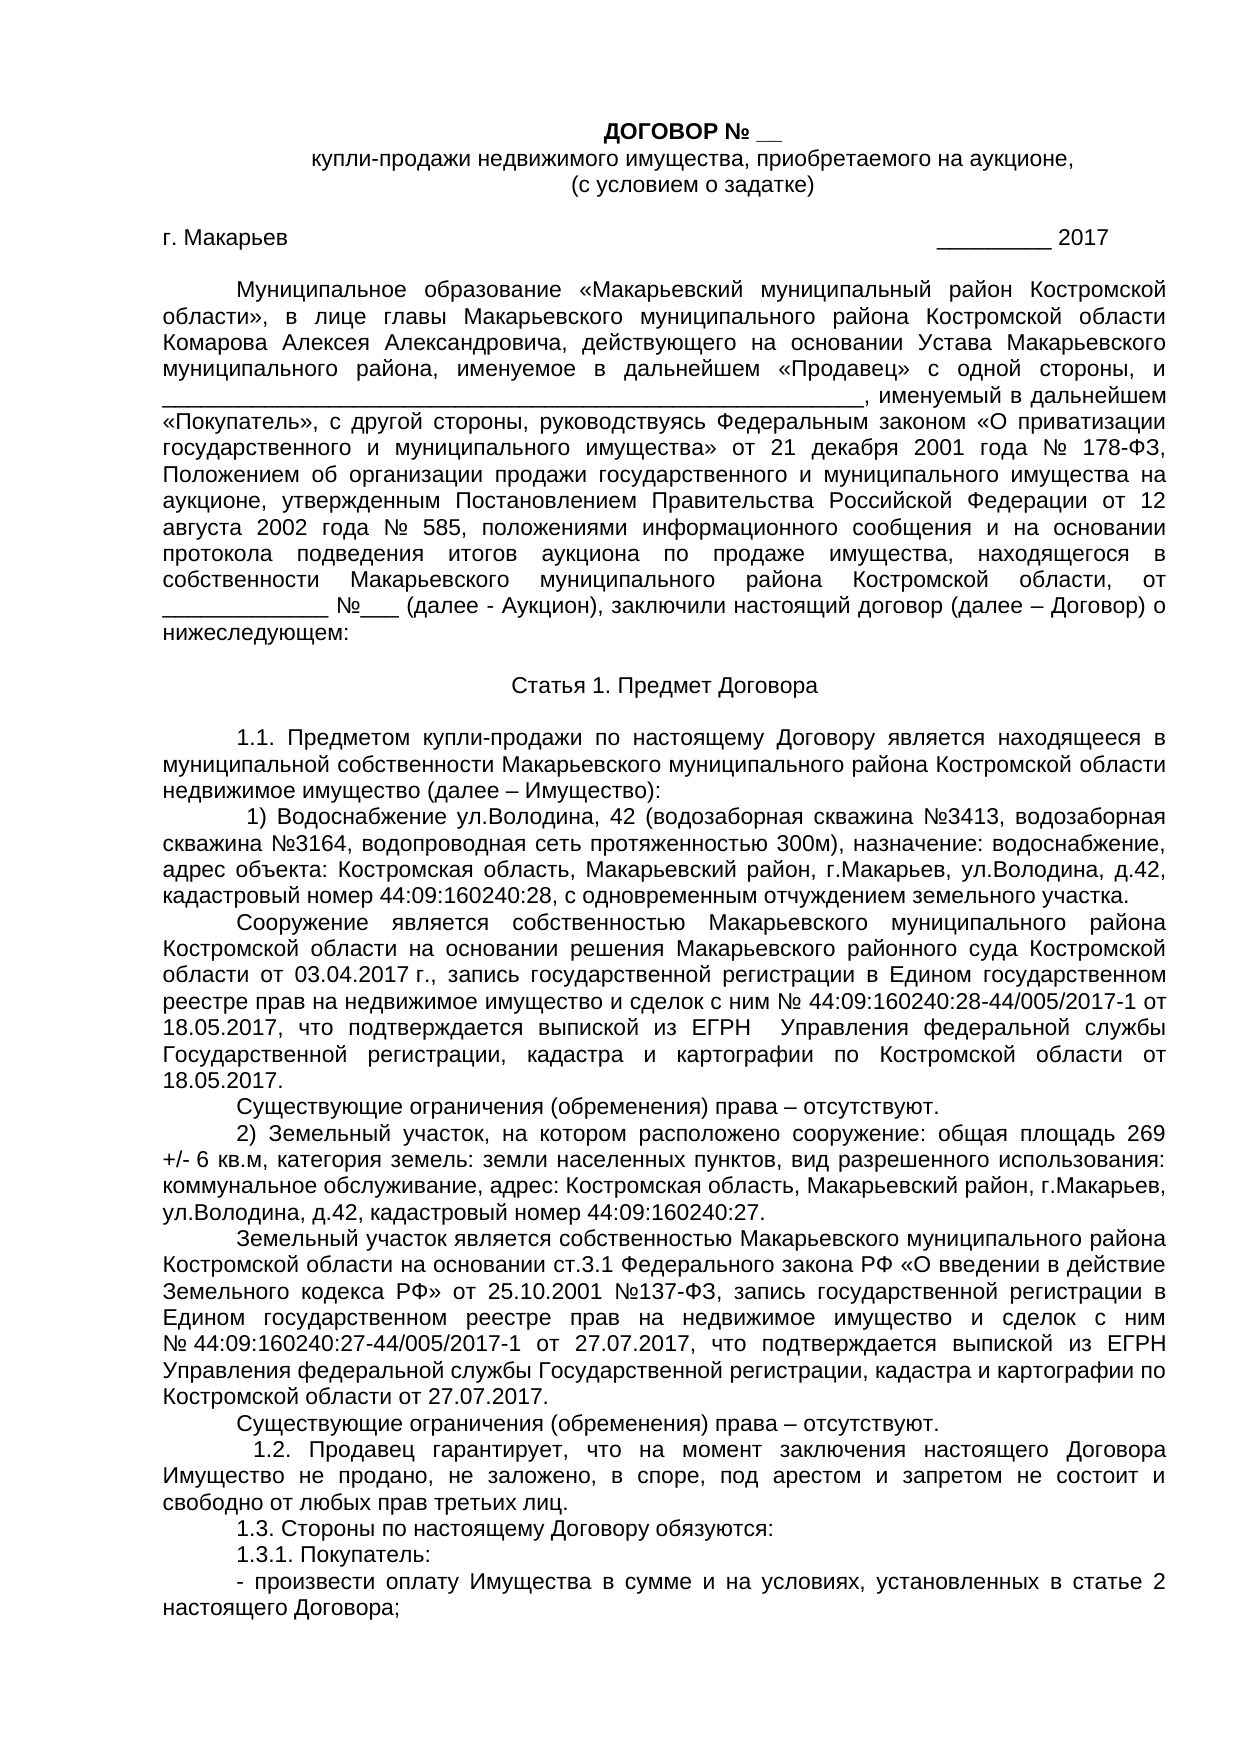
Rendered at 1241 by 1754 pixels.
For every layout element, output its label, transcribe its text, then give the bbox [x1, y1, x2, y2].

text купли-продажи недвижимого имущества, приобретаемого на аукционе, [162, 144, 1167, 171]
text - произвести оплату Имущества в сумме и на условиях, установленных в статье 2 настоящего Договора; [162, 1568, 1167, 1620]
text г. Макарьев _________ 2017 [162, 223, 1167, 250]
text 1.3. Стороны по настоящему Договору обязуются: [162, 1515, 1167, 1541]
text 1.2. Продавец гарантирует, что на момент заключения настоящего Договора Имущество не продано, не заложено, в споре, под арестом и запретом не состоит и свободно от любых прав третьих лиц. [162, 1436, 1167, 1515]
text ДОГОВОР № __ [162, 118, 1167, 144]
text 1) Водоснабжение ул.Володина, 42 (водозаборная скважина №3413, водозаборная скважина №3164, водопроводная сеть протяженностью 300м), назначение: водоснабжение, адрес объекта: Костромская область, Макарьевский район, г.Макарьев, ул.Володина, д.42, кадастровый номер 44:09:160240:28, с одновременным отчуждением земельного участка. [162, 803, 1167, 909]
text Существующие ограничения (обременения) права – отсутствуют. [162, 1409, 1167, 1436]
text Земельный участок является собственностью Макарьевского муниципального района Костромской области на основании ст.3.1 Федерального закона РФ «О введении в действие Земельного кодекса РФ» от 25.10.2001 №137-ФЗ, запись государственной регистрации в Едином государственном реестре прав на недвижимое имущество и сделок с ним № 44:09:160240:27-44/005/2017-1 от 27.07.2017, что подтверждается выпиской из ЕГРН Управления федеральной службы Государственной регистрации, кадастра и картографии по Костромской области от 27.07.2017. [162, 1225, 1167, 1409]
text 1.1. Предметом купли-продажи по настоящему Договору является находящееся в муниципальной собственности Макарьевского муниципального района Костромской области недвижимое имущество (далее – Имущество): [162, 724, 1167, 803]
text 1.3.1. Покупатель: [162, 1541, 1167, 1568]
text Статья 1. Предмет Договора [162, 672, 1167, 698]
text Муниципальное образование «Макарьевский муниципальный район Костромской области», в лице главы Макарьевского муниципального района Костромской области Комарова Алексея Александровича, действующего на основании Устава Макарьевского муниципального района, именуемое в дальнейшем «Продавец» с одной стороны, и _______________________________________________________, именуемый в дальнейшем «Покупатель», с другой стороны, руководствуясь Федеральным законом «О приватизации государственного и муниципального имущества» от 21 декабря 2001 года № 178-ФЗ, Положением об организации продажи государственного и муниципального имущества на аукционе, утвержденным Постановлением Правительства Российской Федерации от 12 августа 2002 года № 585, положениями информационного сообщения и на основании протокола подведения итогов аукциона по продаже имущества, находящегося в собственности Макарьевского муниципального района Костромской области, от _____________ №___ (далее - Аукцион), заключили настоящий договор (далее – Договор) о нижеследующем: [162, 276, 1167, 645]
text 2) Земельный участок, на котором расположено сооружение: общая площадь 269 +/- 6 кв.м, категория земель: земли населенных пунктов, вид разрешенного использования: коммунальное обслуживание, адрес: Костромская область, Макарьевский район, г.Макарьев, ул.Володина, д.42, кадастровый номер 44:09:160240:27. [162, 1119, 1167, 1225]
text Существующие ограничения (обременения) права – отсутствуют. [162, 1093, 1167, 1119]
text Сооружение является собственностью Макарьевского муниципального района Костромской области на основании решения Макарьевского районного суда Костромской области от 03.04.2017 г., запись государственной регистрации в Едином государственном реестре прав на недвижимое имущество и сделок с ним № 44:09:160240:28-44/005/2017-1 от 18.05.2017, что подтверждается выпиской из ЕГРН Управления федеральной службы Государственной регистрации, кадастра и картографии по Костромской области от 18.05.2017. [162, 909, 1167, 1093]
text (с условием о задатке) [162, 171, 1167, 197]
